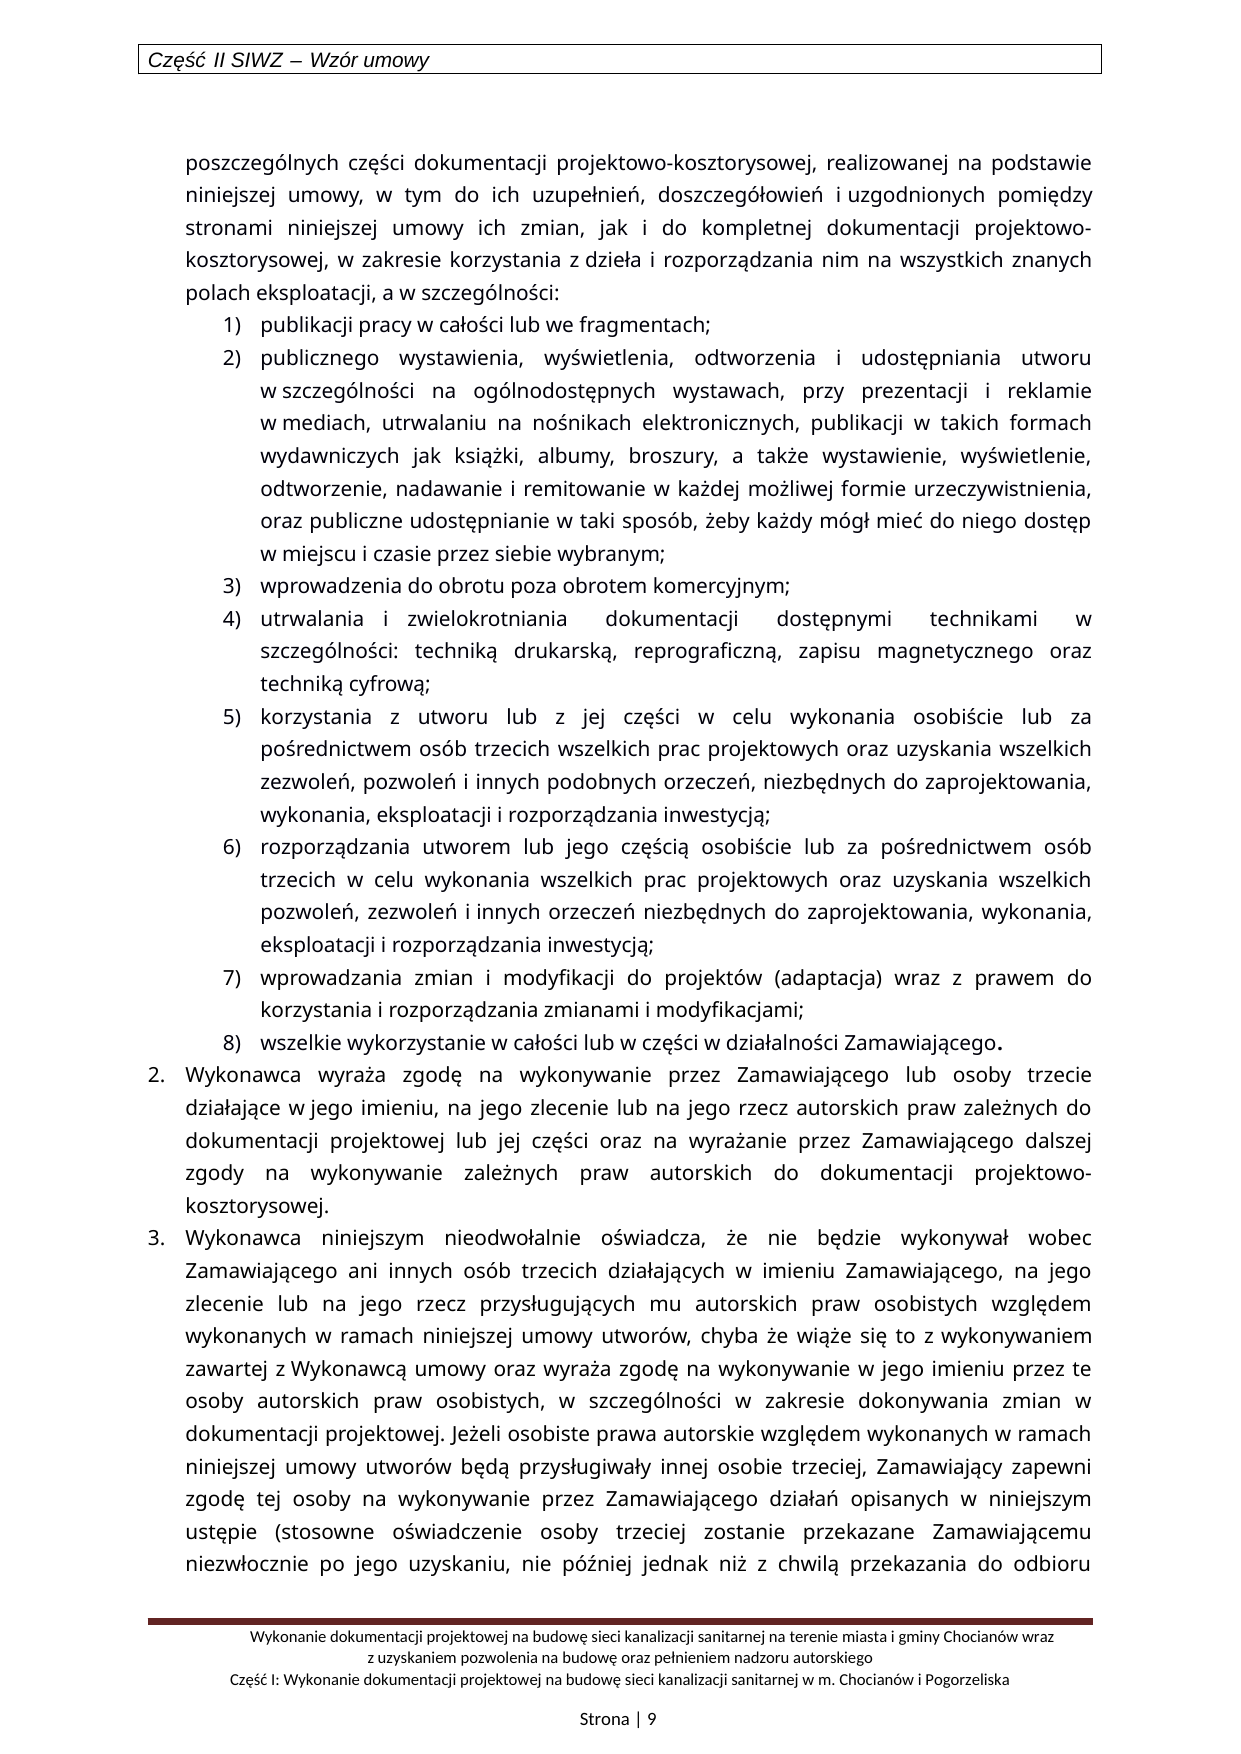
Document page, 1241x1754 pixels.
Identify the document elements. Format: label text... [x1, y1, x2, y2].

list wprowadzenia do obrotu poza obrotem komercyjnym; [223, 571, 1093, 600]
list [148, 148, 1093, 306]
list publicznego wystawienia, wyświetlenia, odtworzenia i udostępniania utworu w szczególności na ogólnodostępnych wystawach, przy prezentacji i reklamie w mediach, utrwalaniu na nośnikach elektronicznych, publikacji w takich formach wydawniczych jak książki, albumy, broszury, a także wystawienie, wyświetlenie, odtworzenie, nadawanie i remitowanie w każdej możliwej formie urzeczywistnienia, oraz publiczne udostępnianie w taki sposób, żeby każdy mógł mieć do niego dostęp w miejscu i czasie przez siebie wybranym; [223, 343, 1093, 567]
list publikacji pracy w całości lub we fragmentach; [223, 311, 1093, 339]
list korzystania z utworu lub z jej części w celu wykonania osobiście lub za pośrednictwem osób trzecich wszelkich prac projektowych oraz uzyskania wszelkich zezwoleń, pozwoleń i innych podobnych orzeczeń, niezbędnych do zaprojektowania, wykonania, eksploatacji i rozporządzania inwestycją; [223, 702, 1093, 828]
list rozporządzania utworem lub jego częścią osobiście lub za pośrednictwem osób trzecich w celu wykonania wszelkich prac projektowych oraz uzyskania wszelkich pozwoleń, zezwoleń i innych orzeczeń niezbędnych do zaprojektowania, wykonania, eksploatacji i rozporządzania inwestycją; [223, 832, 1093, 958]
list Wykonawca wyraża zgodę na wykonywanie przez Zamawiającego lub osoby trzecie działające w jego imieniu, na jego zlecenie lub na jego rzecz autorskich praw zależnych do dokumentacji projektowej lub jej części oraz na wyrażanie przez Zamawiającego dalszej zgody na wykonywanie zależnych praw autorskich do dokumentacji projektowo-kosztorysowej. [148, 1061, 1093, 1219]
list utrwalania i zwielokrotniania dokumentacji dostępnymi technikami w szczególności: techniką drukarską, reprograficzną, zapisu magnetycznego oraz techniką cyfrową; [223, 604, 1093, 698]
list wprowadzania zmian i modyfikacji do projektów (adaptacja) wraz z prawem do korzystania i rozporządzania zmianami i modyfikacjami; [223, 963, 1093, 1024]
list wszelkie wykorzystanie w całości lub w części w działalności Zamawiającego. [223, 1028, 1093, 1056]
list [148, 1223, 1093, 1578]
